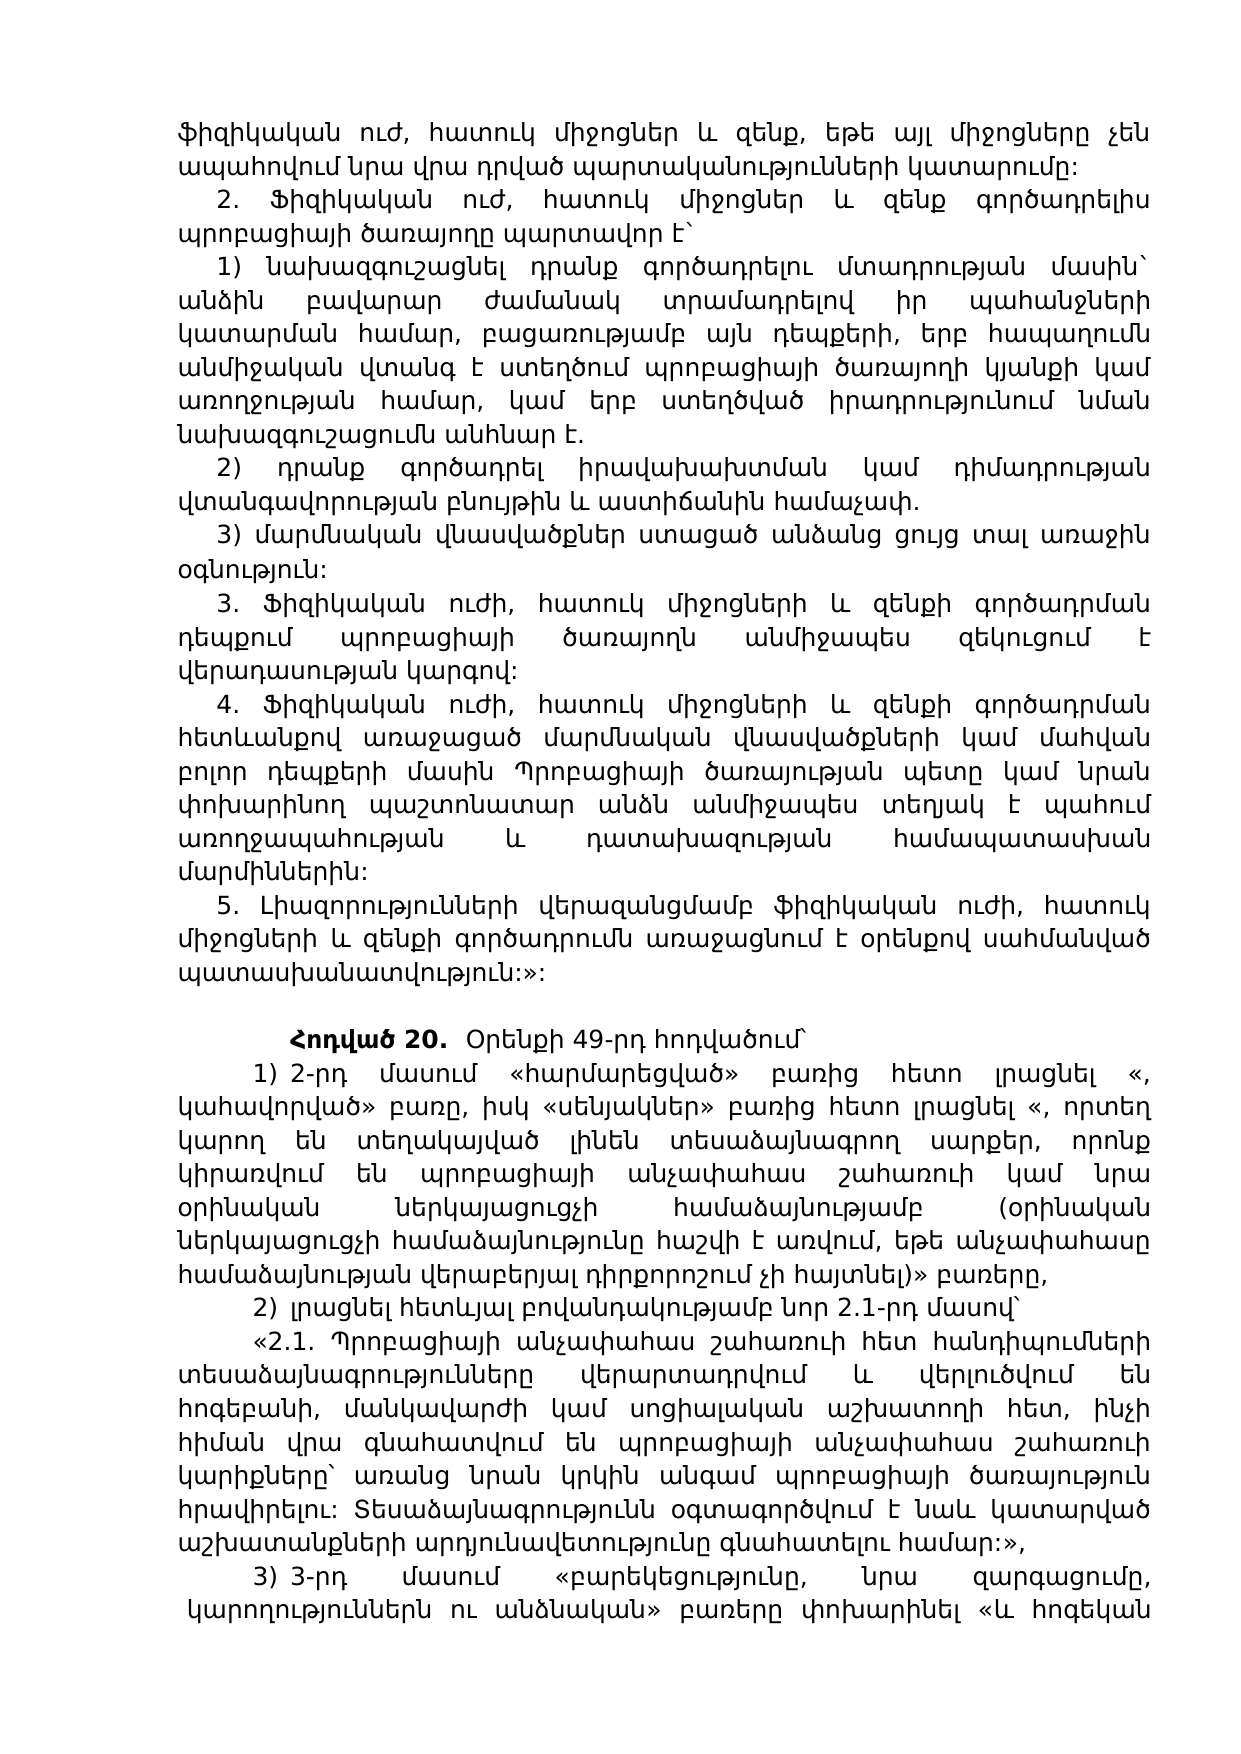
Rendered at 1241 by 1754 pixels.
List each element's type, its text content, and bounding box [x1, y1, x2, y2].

text 2. Ֆիզիկական ուժ, հատուկ միջոցներ և զենք գործադրելիս պրոբացիայի ծառայողը պարտավոր է` [177, 185, 1152, 248]
text Հոդված 20. Օրենքի 49-րդ հոդվածում՝ [177, 1025, 1152, 1054]
text 3. Ֆիզիկական ուժի, հատուկ միջոցների և զենքի գործադրման դեպքում պրոբացիայի ծառայողն անմիջապես զեկուցում է վերադասության կարգով: [177, 589, 1152, 685]
text «2.1. Պրոբացիայի անչափահաս շահառուի հետ հանդիպումների տեսաձայնագրությունները վերարտադրվում և վերլուծվում են հոգեբանի, մանկավարժի կամ սոցիալական աշխատողի հետ, ինչի հիման վրա գնահատվում են պրոբացիայի անչափահաս շահառուի կարիքները՝ առանց նրան կրկին անգամ պրոբացիայի ծառայություն հրավիրելու: Տեսաձայնագրությունն օգտագործվում է նաև կատարված աշխատանքների արդյունավետությունը գնահատելու համար:», [177, 1327, 1152, 1557]
text 4. Ֆիզիկական ուժի, հատուկ միջոցների և զենքի գործադրման հետևանքով առաջացած մարմնական վնասվածքների կամ մահվան բոլոր դեպքերի մասին Պրոբացիայի ծառայության պետը կամ նրան փոխարինող պաշտոնատար անձն անմիջապես տեղյակ է պահում առողջապահության և դատախազության համապատասխան մարմիններին: [177, 690, 1152, 887]
list 2-րդ մասում «հարմարեցված» բառից հետո լրացնել «, կահավորված» բառը, իսկ «սենյակներ» բառից հետո լրացնել «, որտեղ կարող են տեղակայված լինեն տեսաձայնագրող սարքեր, որոնք կիրառվում են պրոբացիայի անչափահաս շահառուի կամ նրա օրինական ներկայացուցչի համաձայնությամբ (օրինական ներկայացուցչի համաձայնությունը հաշվի է առվում, եթե անչափահասը համաձայնության վերաբերյալ դիրքորոշում չի հայտնել)» բառերը, [177, 1059, 1152, 1289]
text 1) նախազգուշացնել դրանք գործադրելու մտադրության մասին` անձին բավարար ժամանակ տրամադրելով իր պահանջների կատարման համար, բացառությամբ այն դեպքերի, երբ հապաղումն անմիջական վտանգ է ստեղծում պրոբացիայի ծառայողի կյանքի կամ առողջության համար, կամ երբ ստեղծված իրադրությունում նման նախազգուշացումն անհնար է. [177, 252, 1152, 449]
text 2) դրանք գործադրել իրավախախտման կամ դիմադրության վտանգավորության բնույթին և աստիճանին համաչափ. [177, 453, 1152, 516]
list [187, 1562, 1152, 1624]
list լրացնել հետևյալ բովանդակությամբ նոր 2.1-րդ մասով՝ [177, 1293, 1152, 1323]
text 5. Լիազորությունների վերազանցմամբ ֆիզիկական ուժի, հատուկ միջոցների և զենքի գործադրումն առաջացնում է օրենքով սահմանված պատասխանատվություն:»: [177, 891, 1152, 987]
text 3) մարմնական վնասվածքներ ստացած անձանց ցույց տալ առաջին օգնություն: [177, 521, 1152, 585]
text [177, 118, 1152, 181]
